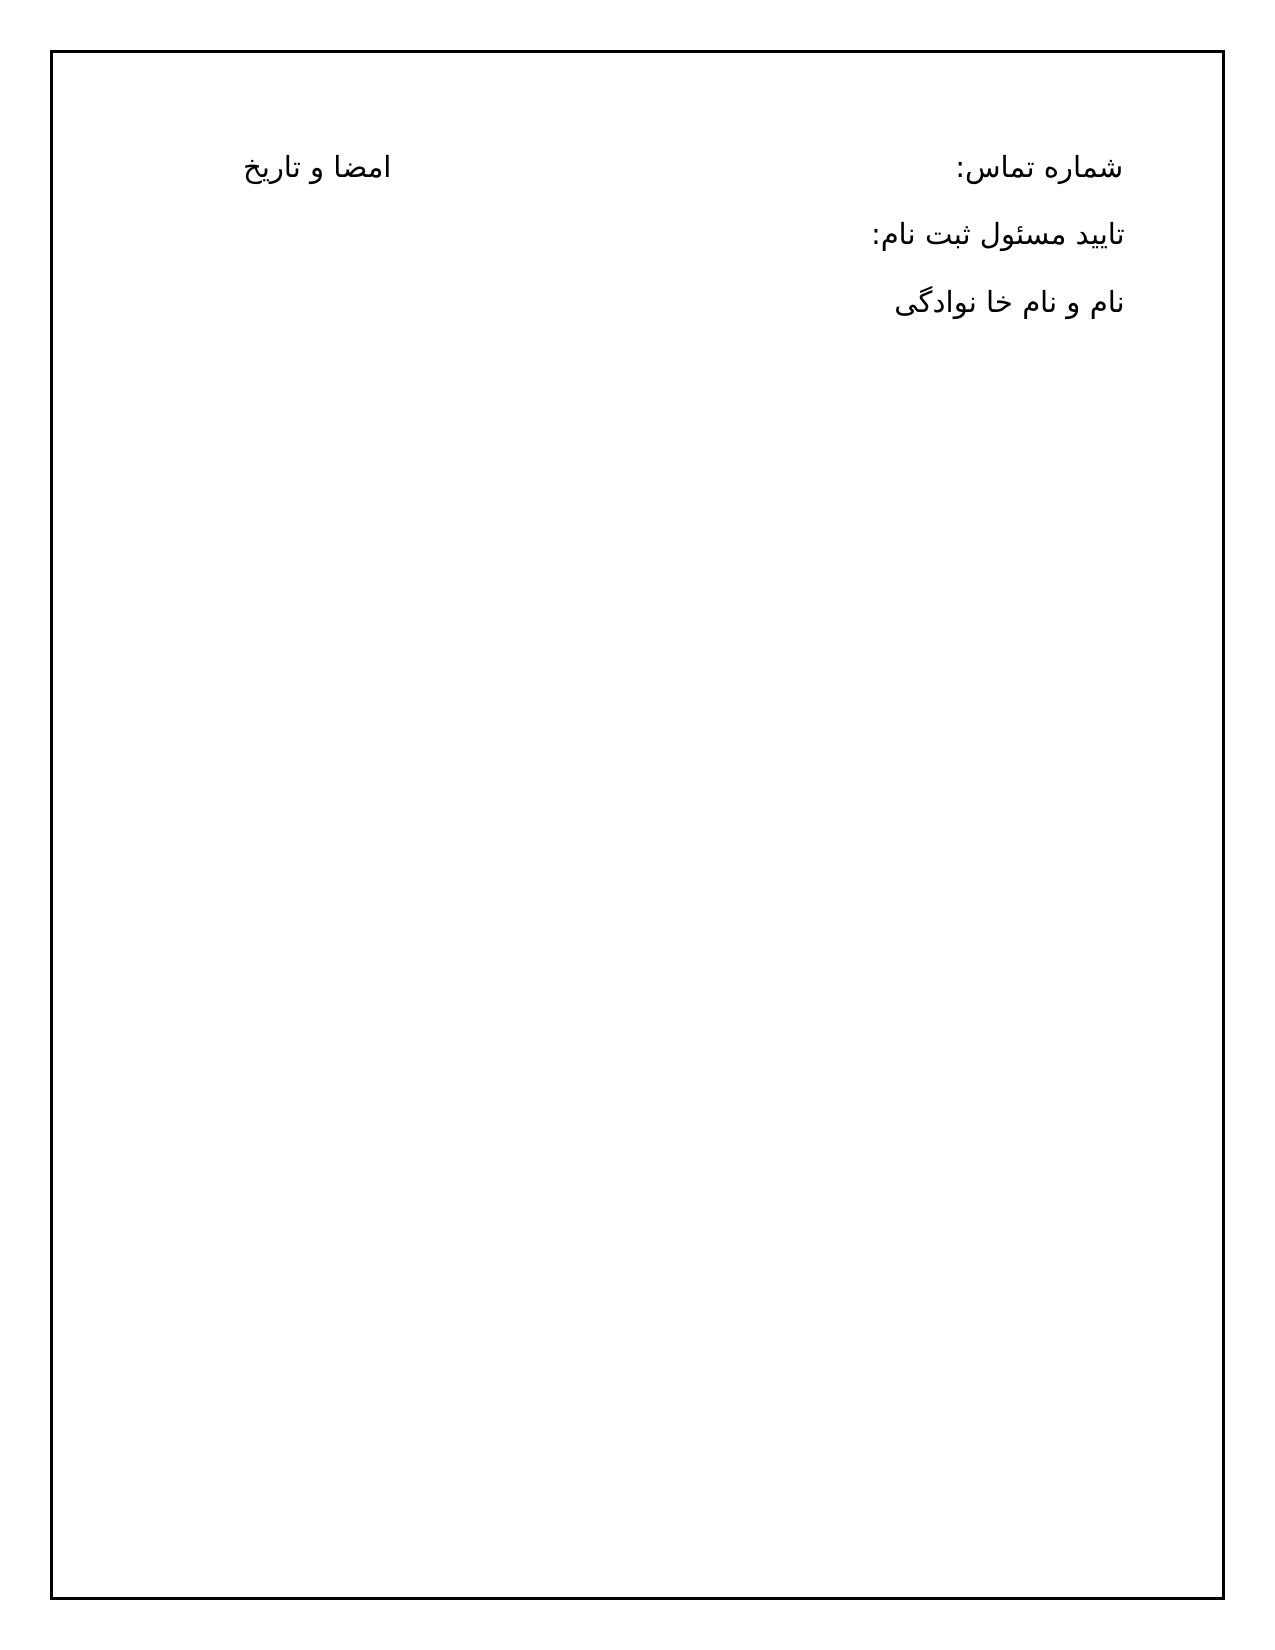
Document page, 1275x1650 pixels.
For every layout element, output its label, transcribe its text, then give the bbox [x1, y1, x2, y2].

text شماره تماس: امضا و تاریخ [150, 150, 1125, 184]
text نام و نام خا نوادگی [150, 285, 1125, 319]
text تایید مسئول ثبت نام: [150, 218, 1125, 252]
